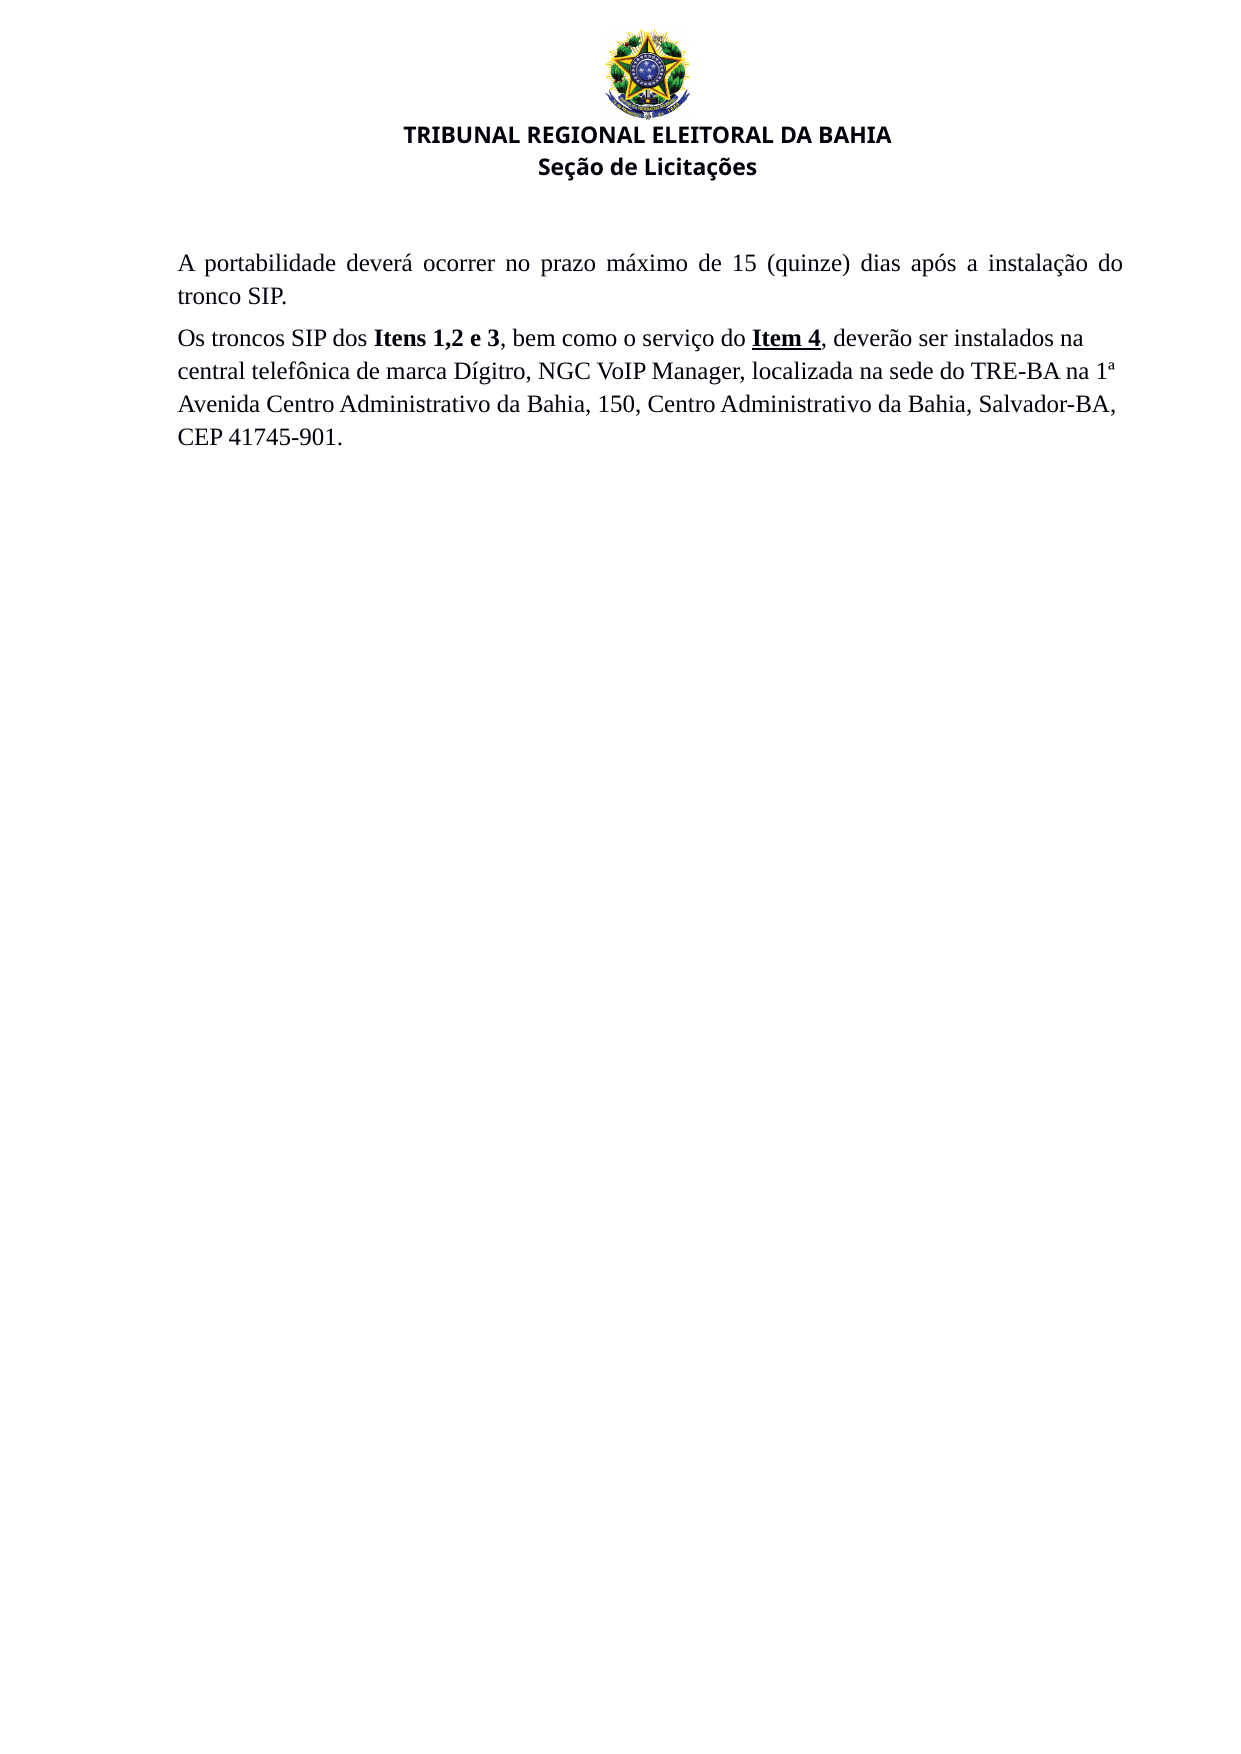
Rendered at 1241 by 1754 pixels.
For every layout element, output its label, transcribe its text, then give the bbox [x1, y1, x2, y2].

text Os troncos SIP dos Itens 1,2 e 3, bem como o serviço do Item 4, deverão ser instalados na central telefônica de marca Dígitro, NGC VoIP Manager, localizada na sede do TRE-BA na 1ª Avenida Centro Administrativo da Bahia, 150, Centro Administrativo da Bahia, Salvador-BA, CEP 41745-901. [177, 323, 1122, 451]
text A portabilidade deverá ocorrer no prazo máximo de 15 (quinze) dias após a instalação do tronco SIP. [177, 244, 1125, 311]
